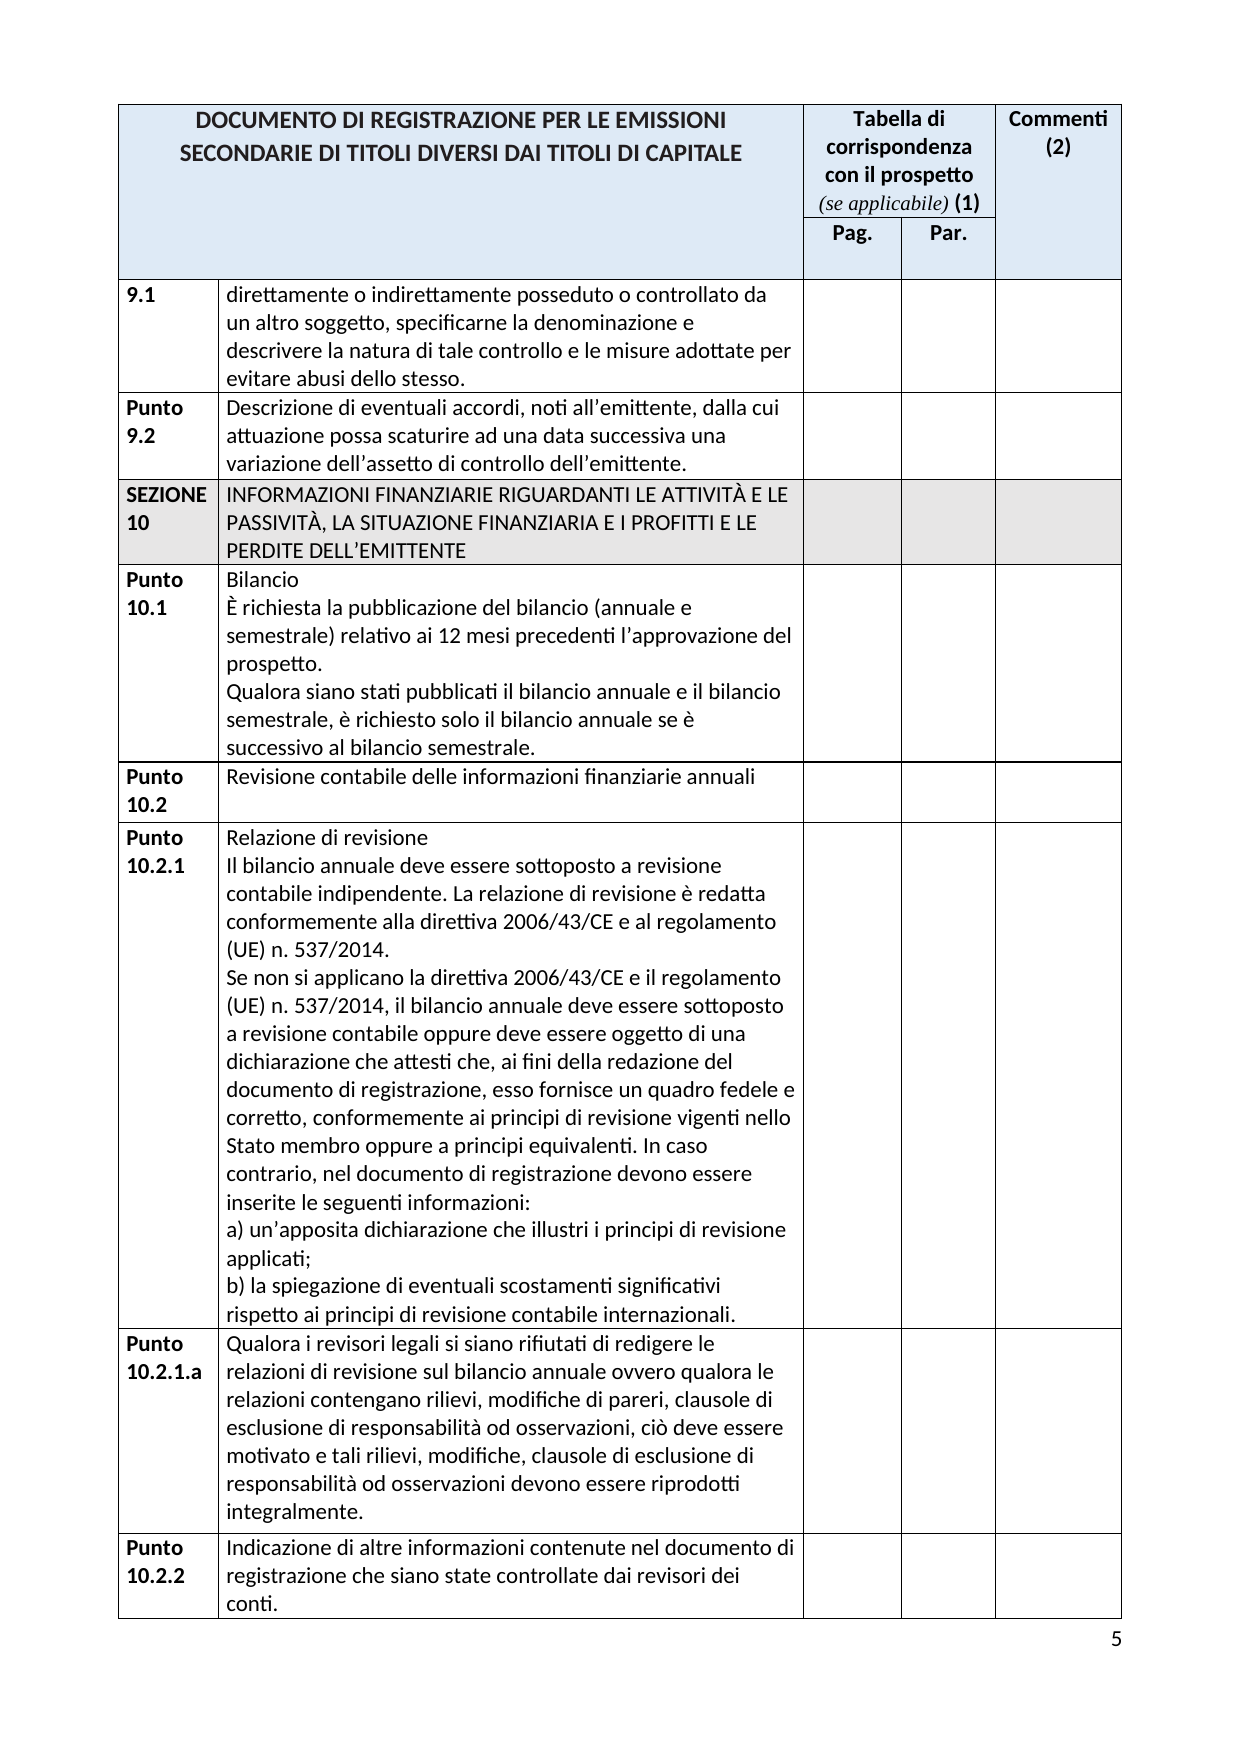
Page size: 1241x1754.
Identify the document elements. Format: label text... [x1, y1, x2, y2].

table_cell SEZIONE 10 [119, 480, 218, 564]
table_cell Bilancio È richiesta la pubblicazione del bilancio (annuale e semestrale) relativo ai 12 mesi precedenti l’approvazione del prospetto. Qualora siano stati pubblicati il bilancio annuale e il bilancio semestrale, è richiesto solo il bilancio annuale se è successivo al bilancio semestrale. [219, 565, 803, 761]
table_cell [996, 565, 1121, 761]
table_cell [902, 1329, 995, 1532]
table_cell Pag. [804, 218, 901, 279]
table_cell [902, 823, 995, 1328]
table_cell [804, 565, 901, 761]
table_header Commenti (2) [996, 105, 1121, 279]
table_cell [804, 1329, 901, 1532]
table_cell [996, 763, 1121, 822]
table_cell [996, 280, 1121, 392]
table_cell Punto 10.2.2 [119, 1534, 218, 1617]
table_cell [902, 763, 995, 822]
table_cell Punto 9.1 [119, 280, 218, 392]
table_cell Punto 9.2 [119, 393, 218, 479]
table_cell [996, 1534, 1121, 1617]
table_cell Revisione contabile delle informazioni finanziarie annuali [219, 763, 803, 822]
table_cell [804, 763, 901, 822]
table_cell Par. [902, 218, 995, 279]
table_cell [902, 480, 995, 564]
table_cell Qualora i revisori legali si siano rifiutati di redigere le relazioni di revisione sul bilancio annuale ovvero qualora le relazioni contengano rilievi, modifiche di pareri, clausole di esclusione di responsabilità od osservazioni, ciò deve essere motivato e tali rilievi, modifiche, clausole di esclusione di responsabilità od osservazioni devono essere riprodotti integralmente. [219, 1329, 803, 1532]
table_header DOCUMENTO DI REGISTRAZIONE PER LE EMISSIONI SECONDARIE DI TITOLI DIVERSI DAI TITOLI DI CAPITALE [119, 105, 803, 279]
table_cell [804, 823, 901, 1328]
table_cell Indicazione di altre informazioni contenute nel documento di registrazione che siano state controllate dai revisori dei conti. [219, 1534, 803, 1617]
table_cell [902, 393, 995, 479]
table_cell Punto 10.2.1 [119, 823, 218, 1328]
table_cell Punto 10.2.1.a [119, 1329, 218, 1532]
table_cell [804, 1534, 901, 1617]
table_cell [804, 393, 901, 479]
table_cell [804, 480, 901, 564]
table_cell [902, 565, 995, 761]
table_cell Punto 10.1 [119, 565, 218, 761]
table_cell [804, 280, 901, 392]
table_cell [996, 823, 1121, 1328]
table_header Tabella di corrispondenza con il prospetto (se applicabile) (1) [804, 105, 995, 217]
table_cell Relazione di revisione Il bilancio annuale deve essere sottoposto a revisione contabile indipendente. La relazione di revisione è redatta conformemente alla direttiva 2006/43/CE e al regolamento (UE) n. 537/2014. Se non si applicano la direttiva 2006/43/CE e il regolamento (UE) n. 537/2014, il bilancio annuale deve essere sottoposto a revisione contabile oppure deve essere oggetto di una dichiarazione che attesti che, ai fini della redazione del documento di registrazione, esso fornisce un quadro fedele e corretto, conformemente ai principi di revisione vigenti nello Stato membro oppure a principi equivalenti. In caso contrario, nel documento di registrazione devono essere inserite le seguenti informazioni: a) un’apposita dichiarazione che illustri i principi di revisione applicati; b) la spiegazione di eventuali scostamenti significativi rispetto ai principi di revisione contabile internazionali. [219, 823, 803, 1328]
table_cell Descrizione di eventuali accordi, noti all’emittente, dalla cui attuazione possa scaturire ad una data successiva una variazione dell’assetto di controllo dell’emittente. [219, 393, 803, 479]
table_cell [902, 1534, 995, 1617]
table_cell [902, 280, 995, 392]
table_cell [996, 480, 1121, 564]
table_cell [996, 1329, 1121, 1532]
table_cell Punto 10.2 [119, 763, 218, 822]
table_cell [996, 393, 1121, 479]
table_cell INFORMAZIONI FINANZIARIE RIGUARDANTI LE ATTIVITÀ E LE PASSIVITÀ, LA SITUAZIONE FINANZIARIA E I PROFITTI E LE PERDITE DELL’EMITTENTE [219, 480, 803, 564]
